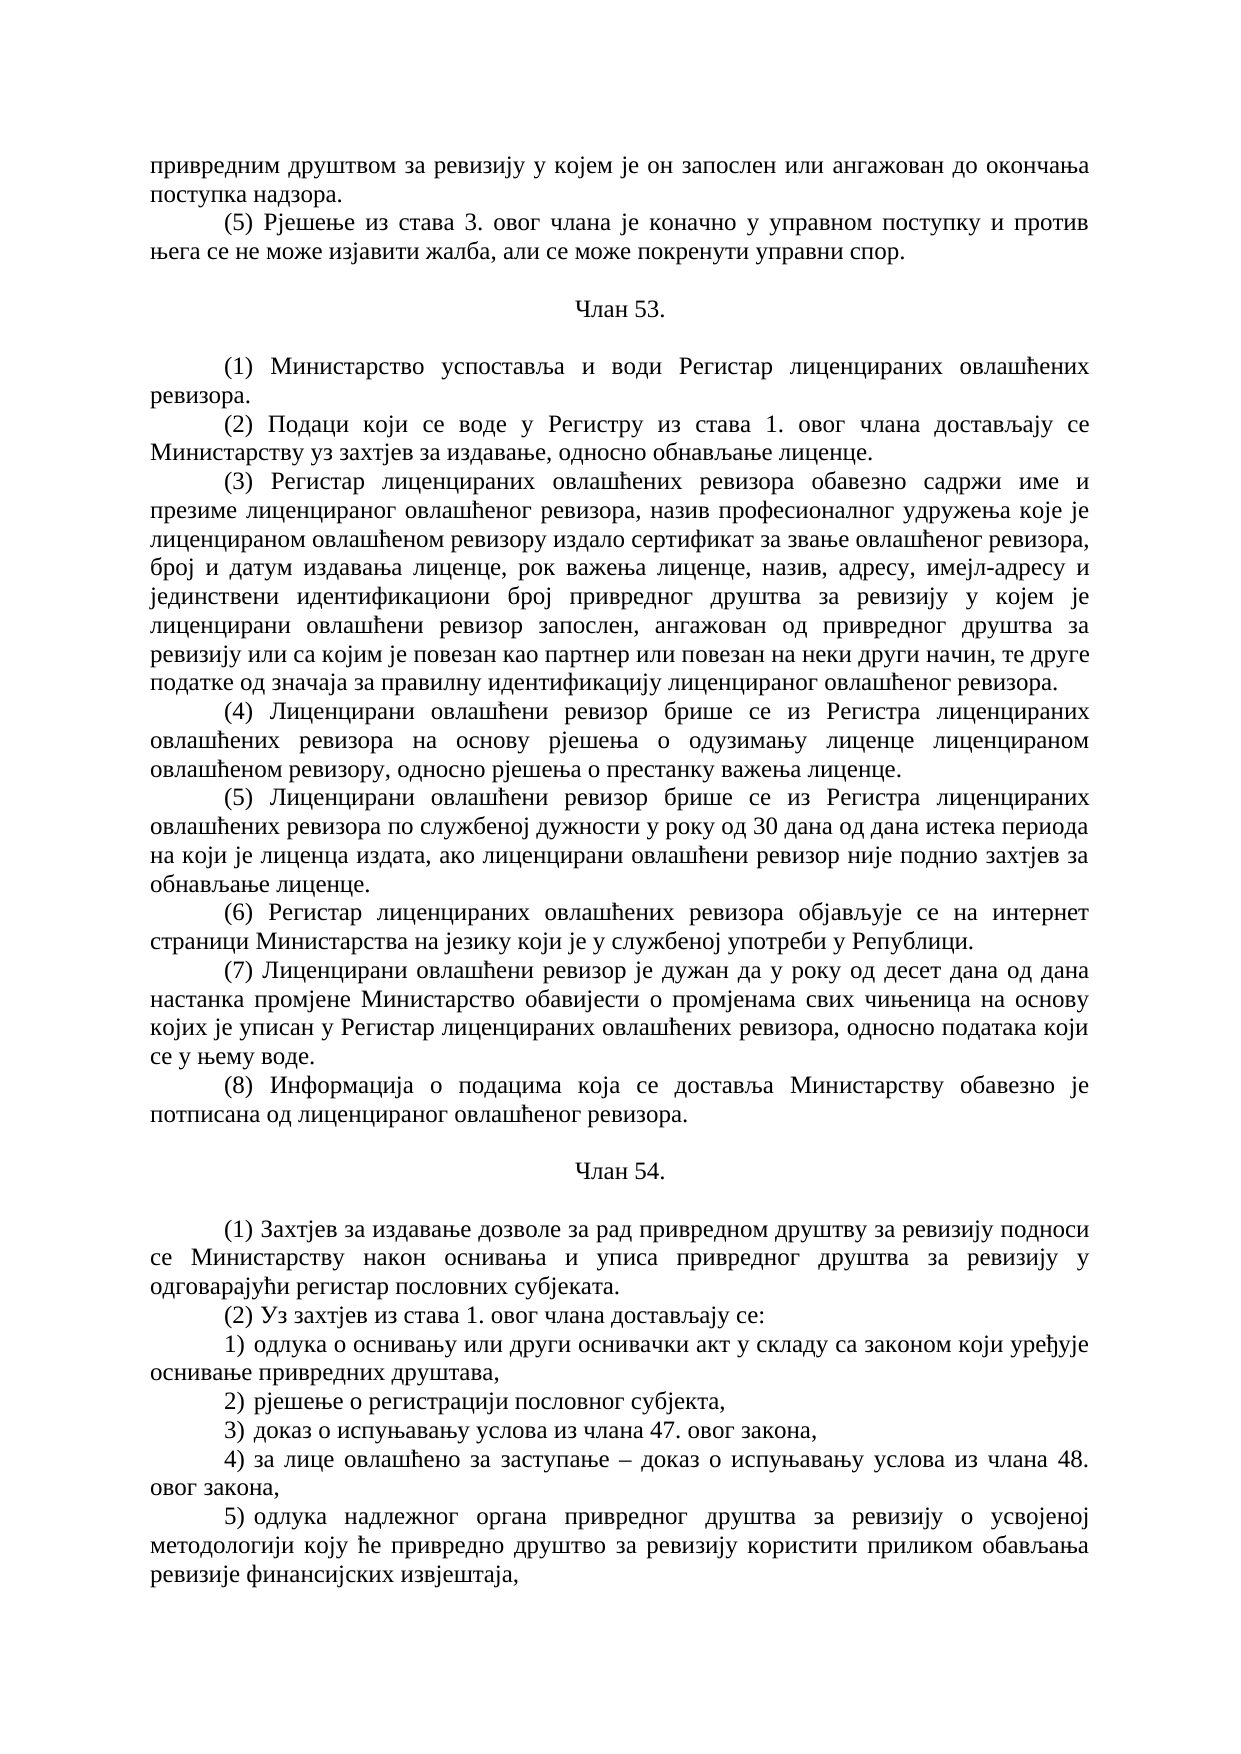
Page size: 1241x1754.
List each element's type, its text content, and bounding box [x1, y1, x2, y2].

list Регистар лиценцираних овлашћених ревизора објављује се на интернет страници Министарства на језику који је у службеној употреби у Републици. [150, 897, 1090, 955]
list доказ о испуњавању услова из члана 47. овог закона, [150, 1415, 1090, 1444]
list Лиценцирани овлашћени ревизор брише се из Регистра лиценцираних овлашћених ревизора по службеној дужности у року од 30 дана од дана истека периода на који је лиценца издата, ако лиценцирани овлашћени ревизор није поднио захтјев за обнављање лиценце. [150, 782, 1090, 897]
list Информација о подацима која се доставља Министарству обавезно је потписана од лиценцираног овлашћеног ревизора. [150, 1070, 1090, 1127]
text Члан 53. [150, 294, 1090, 322]
list Лиценцирани овлашћени ревизор брише се из Регистра лиценцираних овлашћених ревизора на основу рјешења о одузимању лиценце лиценцираном овлашћеном ревизору, односно рјешења о престанку важења лиценце. [150, 696, 1090, 782]
list Рјешење из става 3. овог члана је коначно у управном поступку и против њега се не може изјавити жалба, али се може покренути управни спор. [150, 207, 1090, 265]
list Подаци који се воде у Регистру из става 1. овог члана достављају се Министарству уз захтјев за издавање, односно обнављање лиценце. [150, 409, 1090, 466]
list рјешење о регистрацији пословног субјекта, [150, 1386, 1090, 1415]
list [150, 150, 1090, 207]
list Уз захтјев из става 1. овог члана достављају се: [150, 1300, 1090, 1329]
list за лице овлашћено за заступање – доказ о испуњавању услова из члана 48. овог закона, [150, 1444, 1090, 1501]
text Члан 54. [150, 1156, 1090, 1185]
list Захтјев за издавање дозволе за рад привредном друштву за ревизију подноси се Министарству након оснивања и уписа привредног друштва за ревизију у одговарајући регистар пословних субјеката. [150, 1214, 1090, 1300]
list Лиценцирани овлашћени ревизор је дужан да у року од десет дана од дана настанка промјене Министарство обавијести о промјенама свих чињеница на основу којих је уписан у Регистар лиценцираних овлашћених ревизора, односно података који се у њему воде. [150, 955, 1090, 1070]
list одлука о оснивању или други оснивачки акт у складу са законом који уређује оснивање привредних друштава, [150, 1329, 1090, 1386]
list Министарство успоставља и води Регистар лиценцираних овлашћених ревизора. [150, 351, 1090, 409]
list Регистар лиценцираних овлашћених ревизора обавезно садржи име и презиме лиценцираног овлашћеног ревизора, назив професионалног удружења које је лиценцираном овлашћеном ревизору издало сертификат за звање овлашћеног ревизора, број и датум издавања лиценце, рок важења лиценце, назив, адресу, имејл-адресу и јединствени идентификациони број привредног друштва за ревизију у којем је лиценцирани овлашћени ревизор запослен, ангажован од привредног друштва за ревизију или са којим је повезан као партнер или повезан на неки други начин, те друге податке од значаја за правилну идентификацију лиценцираног овлашћеног ревизора. [150, 466, 1090, 696]
list одлука надлежног органа привредног друштва за ревизију о усвојеној методологији коју ће привредно друштво за ревизију користити приликом обављања ревизије финансијских извјештаја, [150, 1501, 1090, 1587]
